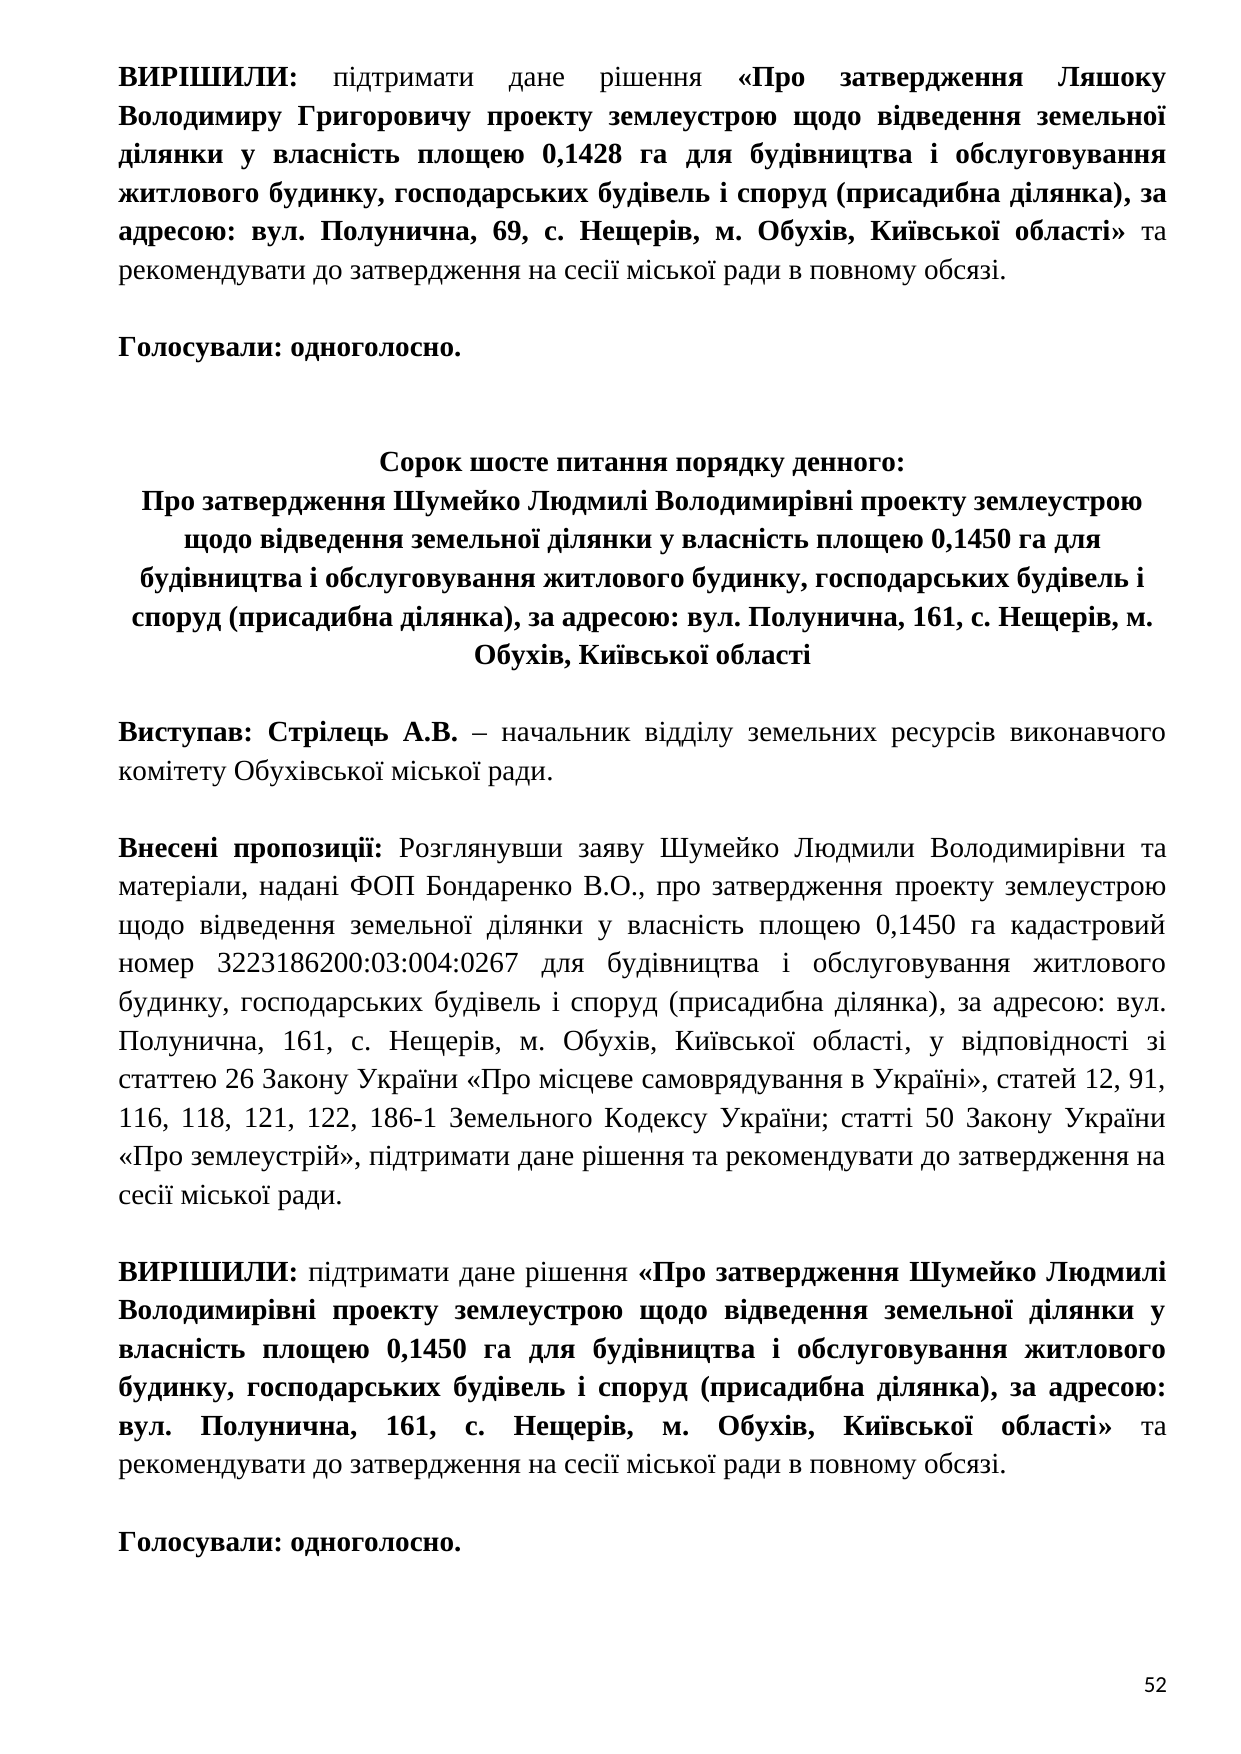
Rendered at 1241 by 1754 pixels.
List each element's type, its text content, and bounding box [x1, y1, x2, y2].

text Голосували: одноголосно. [118, 1524, 1167, 1557]
text Сорок шосте питання порядку денного: [118, 444, 1167, 478]
text Виступав: Стрілець А.В. – начальник відділу земельних ресурсів виконавчого комітету Обухівської міської ради. [118, 714, 1167, 786]
list Внесені пропозиції: Розглянувши заяву Шумейко Людмили Володимирівни та матеріали, надані ФОП Бондаренко В.О., про затвердження проекту землеустрою щодо відведення земельної ділянки у власність площею 0,1450 га кадастровий номер 3223186200:03:004:0267 для будівництва і обслуговування житлового будинку, господарських будівель і споруд (присадибна ділянка), за адресою: вул. Полунична, 161, с. Нещерів, м. Обухів, Київської області, у відповідності зі статтею 26 Закону України «Про місцеве самоврядування в Україні», статей 12, 91, 116, 118, 121, 122, 186-1 Земельного Кодексу України; статті 50 Закону України «Про землеустрій», підтримати дане рішення та рекомендувати до затвердження на сесії міської ради. [118, 830, 1167, 1210]
text ВИРІШИЛИ: підтримати дане рішення «Про затвердження Шумейко Людмилі Володимирівні проекту землеустрою щодо відведення земельної ділянки у власність площею 0,1450 га для будівництва і обслуговування житлового будинку, господарських будівель і споруд (присадибна ділянка), за адресою: вул. Полунична, 161, с. Нещерів, м. Обухів, Київської області» та рекомендувати до затвердження на сесії міської ради в повному обсязі. [118, 1254, 1167, 1480]
text Голосували: одноголосно. [118, 329, 1167, 362]
text ВИРІШИЛИ: підтримати дане рішення «Про затвердження Ляшоку Володимиру Григоровичу проекту землеустрою щодо відведення земельної ділянки у власність площею 0,1428 га для будівництва і обслуговування житлового будинку, господарських будівель і споруд (присадибна ділянка), за адресою: вул. Полунична, 69, с. Нещерів, м. Обухів, Київської області» та рекомендувати до затвердження на сесії міської ради в повному обсязі. [118, 59, 1167, 285]
text Про затвердження Шумейко Людмилі Володимирівні проекту землеустрою щодо відведення земельної ділянки у власність площею 0,1450 га для будівництва і обслуговування житлового будинку, господарських будівель і споруд (присадибна ділянка), за адресою: вул. Полунична, 161, с. Нещерів, м. Обухів, Київської області [118, 483, 1167, 671]
